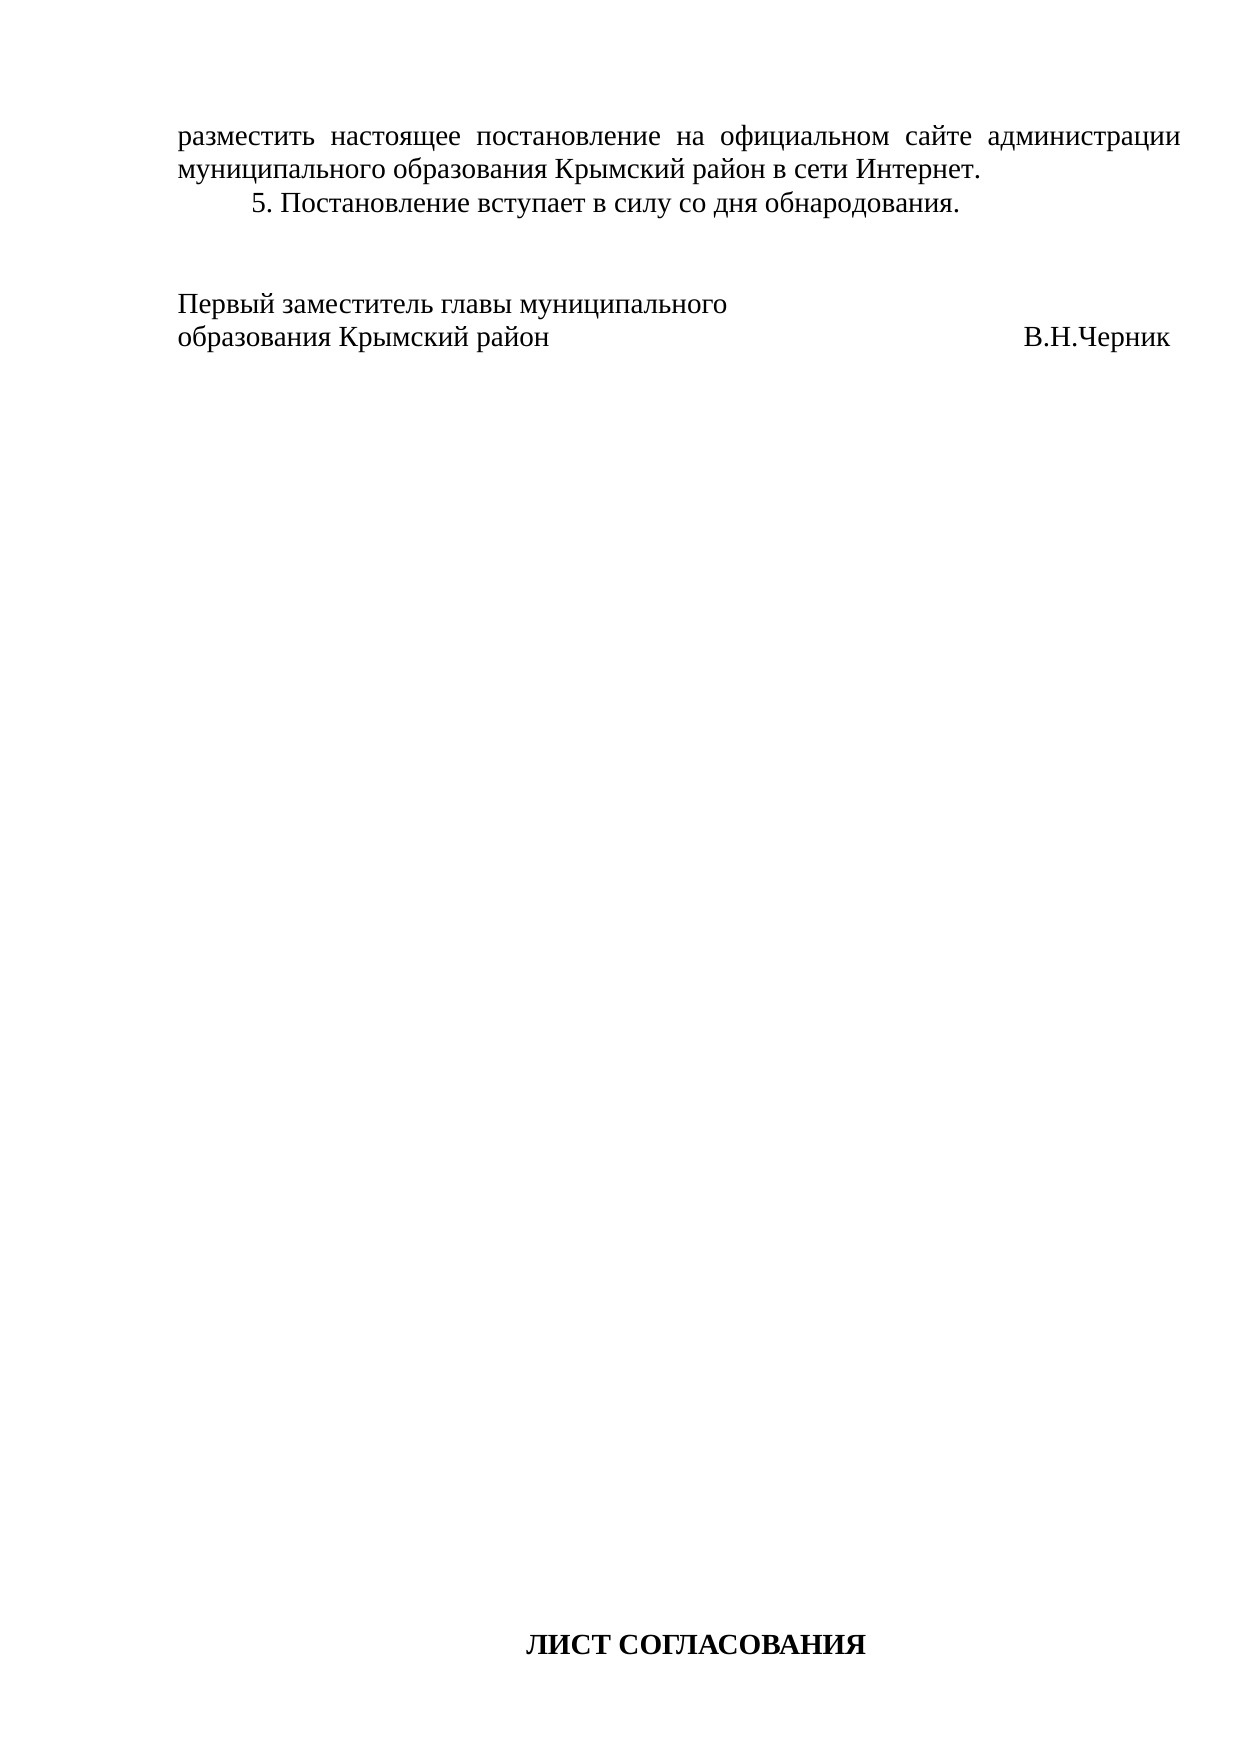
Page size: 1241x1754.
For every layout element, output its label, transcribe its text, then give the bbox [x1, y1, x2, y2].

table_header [189, 1628, 1204, 1665]
text образования Крымский район В.Н.Черник [177, 319, 1181, 353]
text 5. Постановление вступает в силу со дня обнародования. [177, 185, 1181, 219]
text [177, 118, 1181, 185]
text Первый заместитель главы муниципального [177, 286, 1181, 319]
